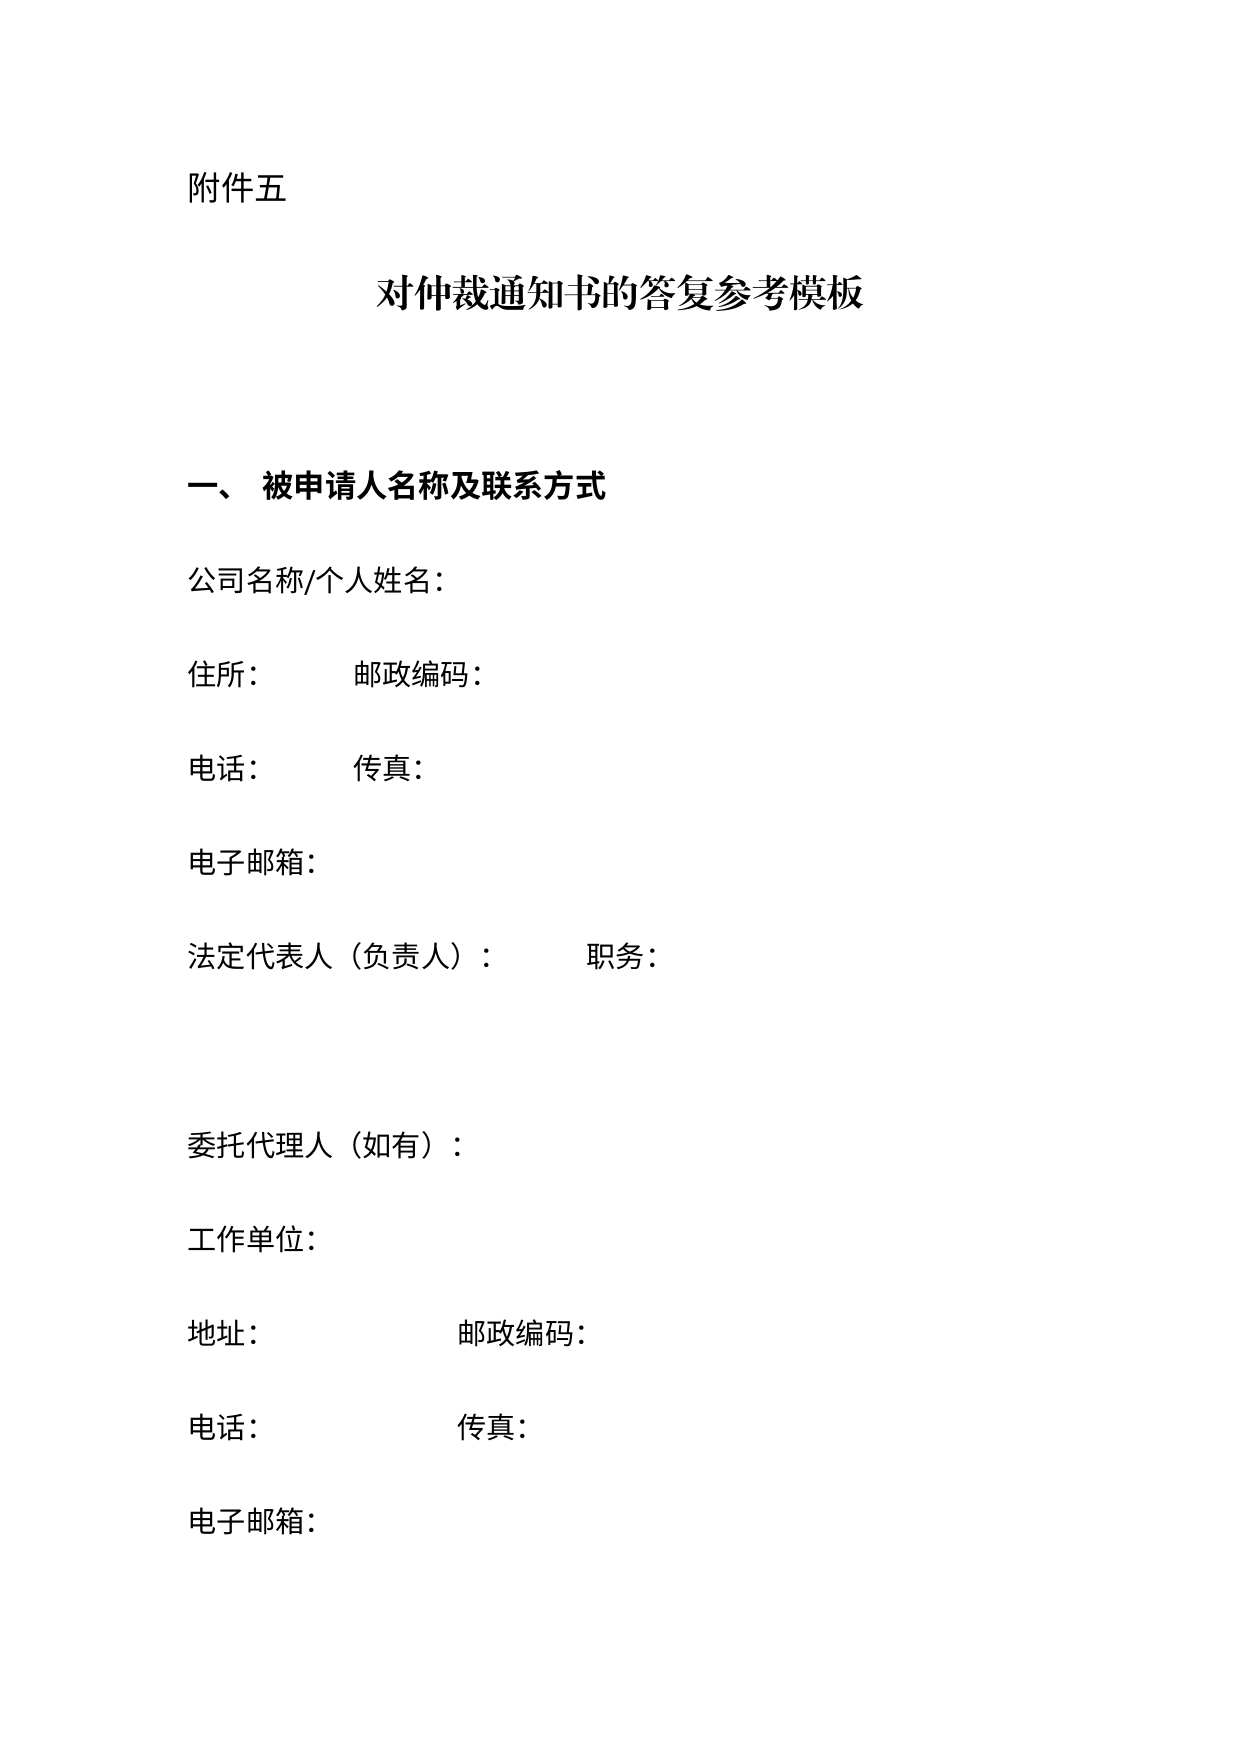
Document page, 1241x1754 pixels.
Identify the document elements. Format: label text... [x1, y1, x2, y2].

text 电子邮箱： [187, 828, 1053, 893]
text 委托代理人（如有）： [187, 1111, 1053, 1176]
text 住所： 邮政编码： [187, 640, 1053, 705]
text 电子邮箱： [187, 1488, 1053, 1553]
text 地址： 邮政编码： [187, 1299, 1053, 1364]
text 法定代表人（负责人）： 职务： [187, 923, 1053, 988]
text 对仲裁通知书的答复参考模板 [187, 263, 1053, 328]
text 工作单位： [187, 1205, 1053, 1270]
list 被申请人名称及联系方式 [187, 452, 1053, 517]
text 公司名称/个人姓名： [187, 546, 1053, 611]
text 电话： 传真： [187, 1393, 1053, 1458]
text 电话： 传真： [187, 734, 1053, 799]
text 附件五 [187, 162, 1053, 210]
